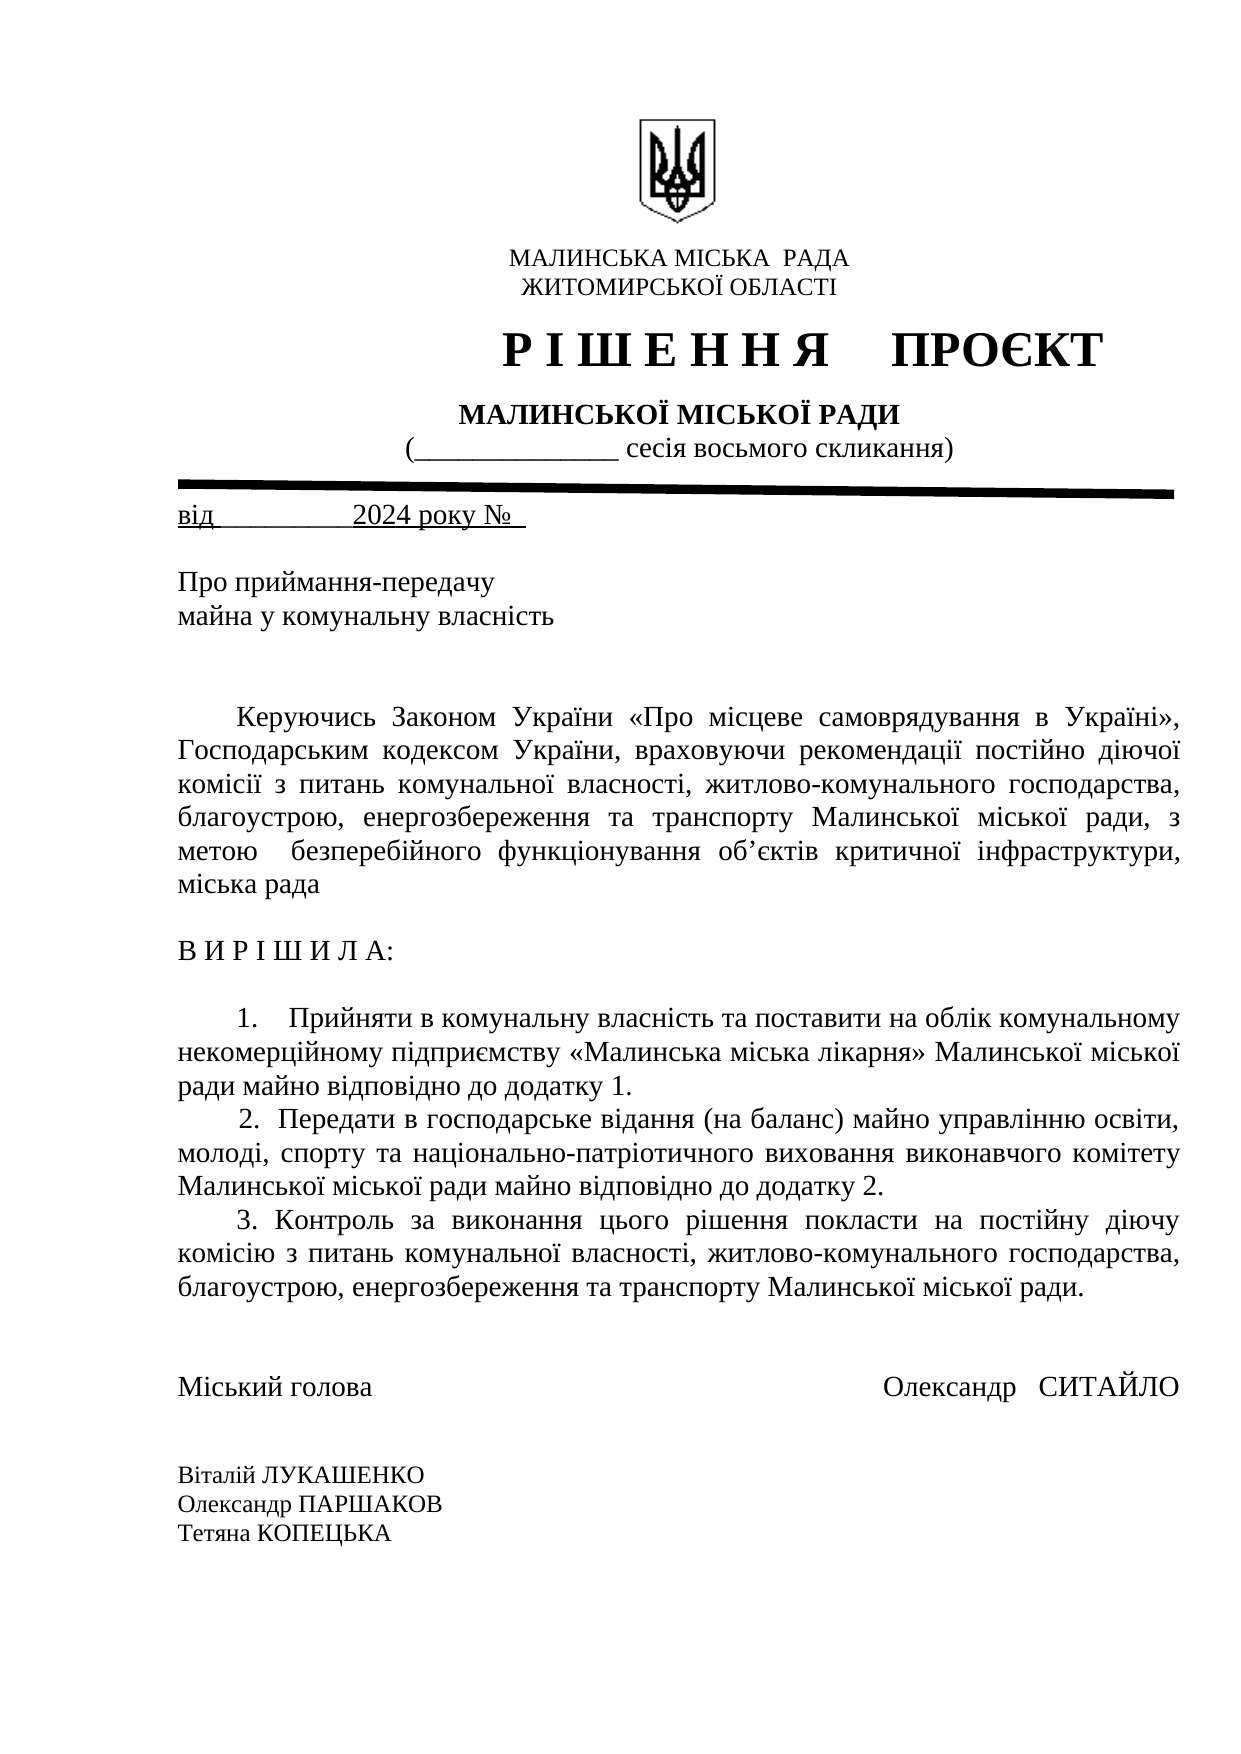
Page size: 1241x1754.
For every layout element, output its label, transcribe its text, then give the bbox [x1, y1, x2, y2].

text Керуючись Законом України «Про місцеве самоврядування в Україні», Господарським кодексом України, враховуючи рекомендації постійно діючої комісії з питань комунальної власності, житлово-комунального господарства, благоустрою, енергозбереження та транспорту Малинської міської ради, з метою безперебійного функціонування об’єктів критичної інфраструктури, міська рада [177, 699, 1181, 900]
text майна у комунальну власність [177, 598, 1181, 632]
text Віталій ЛУКАШЕНКО [177, 1461, 1181, 1489]
text 1. Прийняти в комунальну власність та поставити на облік комунальному некомерційному підприємству «Малинська міська лікарня» Малинської міської ради майно відповідно до додатку 1. [177, 1001, 1181, 1101]
text малинської МІСЬКОЇ ради [177, 397, 1181, 430]
text (______________ сесія восьмого скликання) [177, 430, 1181, 464]
text від _________2024 року № [177, 497, 1181, 531]
text В И Р І Ш И Л А: [177, 933, 1181, 967]
text МАЛИНСЬКА МІСЬКА РАДА [177, 243, 1181, 272]
picture [633, 118, 721, 225]
text Про приймання-передачу [177, 564, 1181, 598]
text Р І Ш Е Н Н я ПРОЄКТ [177, 320, 1181, 378]
text Міський голова Олександр СИТАЙЛО [177, 1369, 1181, 1403]
text 3. Контроль за виконання цього рішення покласти на постійну діючу комісію з питань комунальної власності, житлово-комунального господарства, благоустрою, енергозбереження та транспорту Малинської міської ради. [177, 1202, 1181, 1302]
text 2. Передати в господарське відання (на баланс) майно управлінню освіти, молоді, спорту та національно-патріотичного виховання виконавчого комітету Малинської міської ради майно відповідно до додатку 2. [177, 1101, 1181, 1202]
text ЖИТОМИРСЬКОЇ ОБЛАСТІ [177, 272, 1181, 301]
text Тетяна КОПЕЦЬКА [177, 1518, 1181, 1547]
text Олександр ПАРШАКОВ [177, 1489, 1181, 1518]
